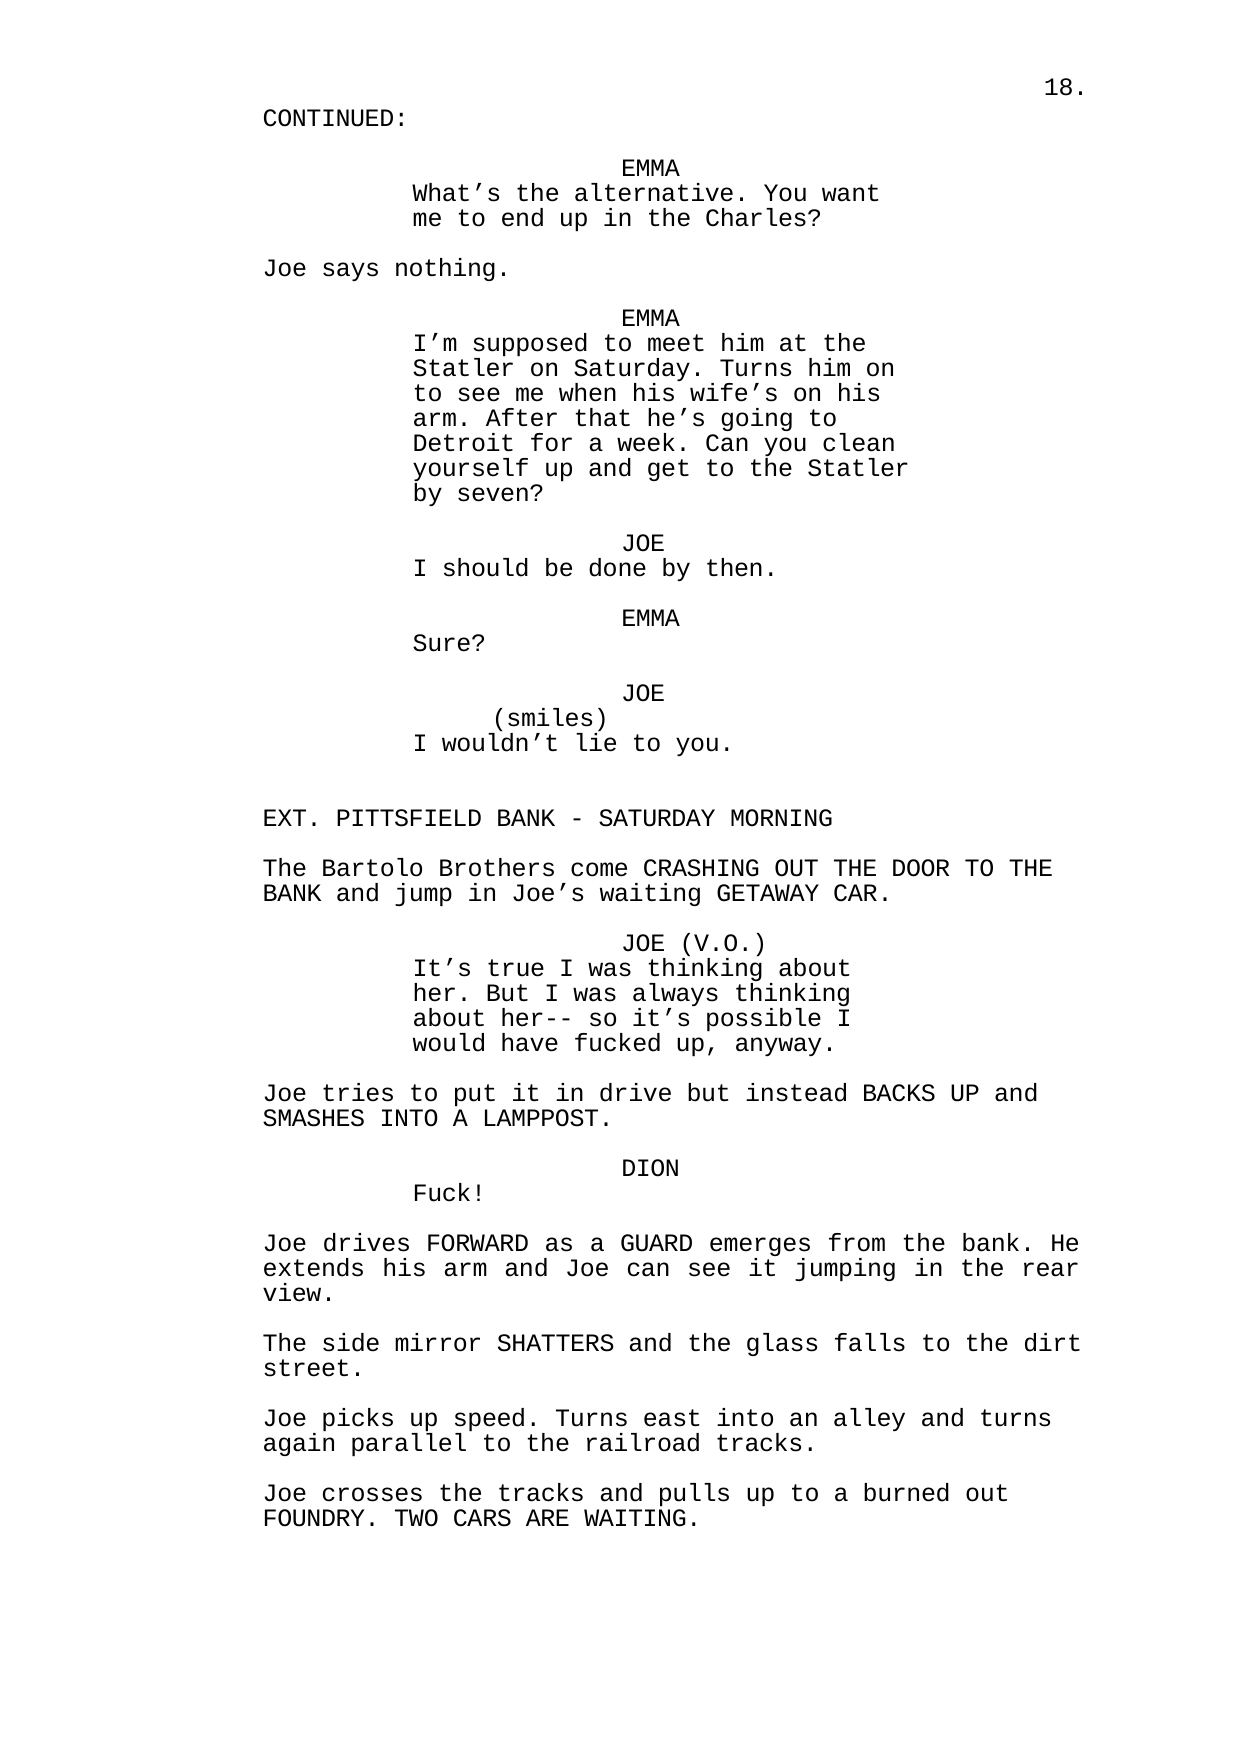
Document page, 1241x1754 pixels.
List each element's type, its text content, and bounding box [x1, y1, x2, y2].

text I should be done by then. [412, 557, 1098, 582]
text The Bartolo Brothers come CRASHING OUT THE DOOR TO THE BANK and jump in Joe’s waiting GETAWAY CAR. [262, 856, 1066, 907]
text EXT. PITTSFIELD BANK - SATURDAY MORNING [262, 807, 1098, 832]
text Joe picks up speed. Turns east into an alley and turns again parallel to the railroad tracks. [262, 1406, 1066, 1457]
text EMMA [621, 607, 1098, 632]
text Joe tries to put it in drive but instead BACKS UP and SMASHES INTO A LAMPPOST. [262, 1081, 1051, 1132]
text her. But I was always thinking [412, 982, 1098, 1007]
text JOE (V.O.) [621, 932, 1098, 957]
text Joe says nothing. [262, 257, 1098, 282]
text I wouldn’t lie to you. [412, 732, 1098, 757]
text Sure? [412, 632, 492, 657]
text DION [621, 1157, 1098, 1182]
text JOE [621, 682, 1098, 707]
text What’s the alternative. You want me to end up in the Charles? [412, 182, 895, 232]
text It’s true I was thinking about [412, 957, 1098, 982]
text The side mirror SHATTERS and the glass falls to the dirt street. [262, 1331, 1095, 1382]
text JOE [621, 532, 1098, 557]
text EMMA [621, 157, 1098, 182]
text I’m supposed to meet him at the Statler on Saturday. Turns him on to see me when his wife’s on his arm. After that he’s going to Detroit for a week. Can you clean yourself up and get to the Statler by seven? [412, 332, 924, 507]
text Joe drives FORWARD as a GUARD emerges from the bank. He extends his arm and Joe can see it jumping in the rear view. [262, 1231, 1080, 1307]
text 18. [1044, 75, 1098, 101]
text Joe crosses the tracks and pulls up to a burned out FOUNDRY. TWO CARS ARE WAITING. [262, 1481, 1022, 1532]
text EMMA [621, 307, 1098, 332]
text (smiles) [492, 707, 1098, 732]
text would have fucked up, anyway. [412, 1032, 1098, 1057]
text Fuck! [412, 1182, 492, 1207]
text about her-- so it’s possible I [412, 1007, 1098, 1032]
text CONTINUED: [262, 107, 1098, 132]
